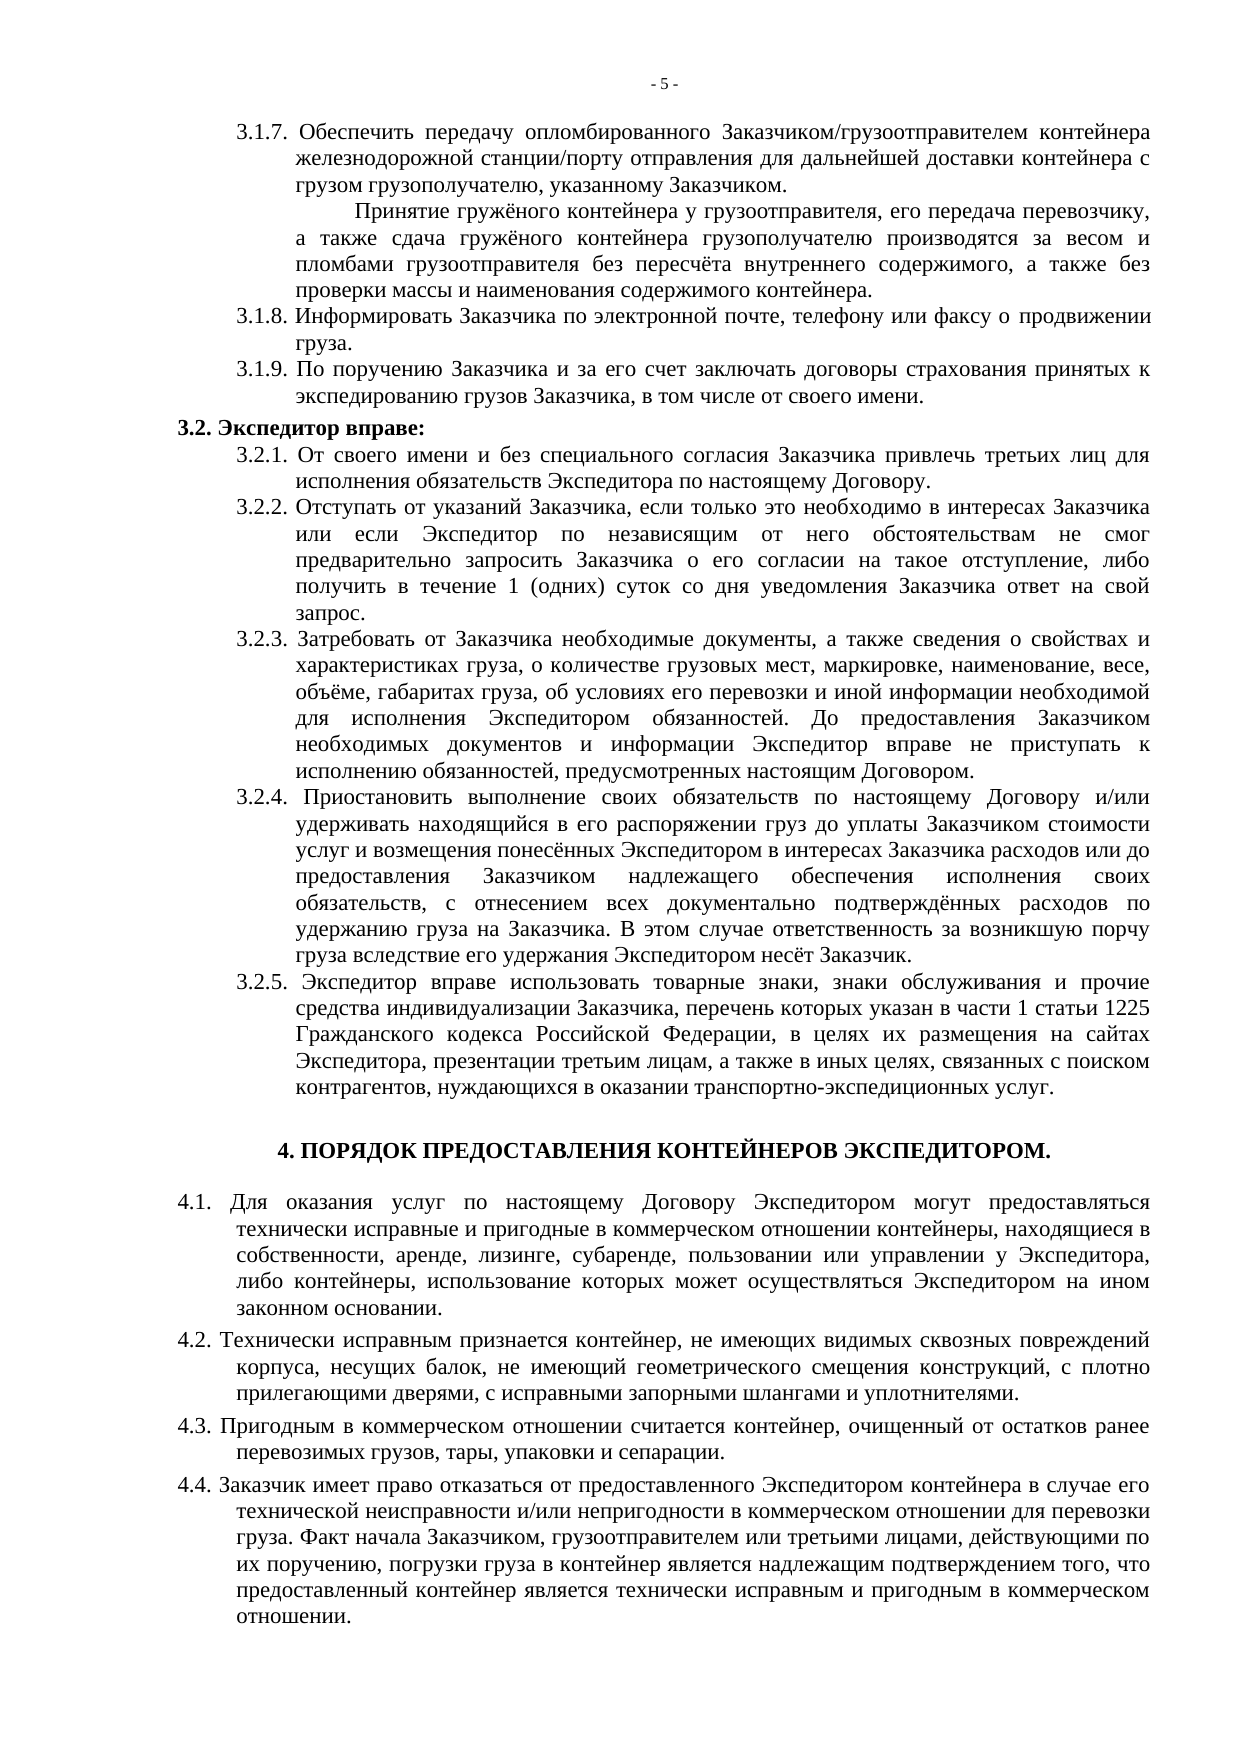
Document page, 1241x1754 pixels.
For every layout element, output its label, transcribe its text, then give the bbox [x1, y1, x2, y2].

text 3.1.9. По поручению Заказчика и за его счет заключать договоры страхования принятых к экспедированию грузов Заказчика, в том числе от своего имени. [236, 355, 1152, 408]
text 4.2. Технически исправным признается контейнер, не имеющих видимых сквозных повреждений корпуса, несущих балок, не имеющий геометрического смещения конструкций, с плотно прилегающими дверями, с исправными запорными шлангами и уплотнителями. [177, 1326, 1152, 1405]
text 3.2.3. Затребовать от Заказчика необходимые документы, а также сведения о свойствах и характеристиках груза, о количестве грузовых мест, маркировке, наименование, весе, объёме, габаритах груза, об условиях его перевозки и иной информации необходимой для исполнения Экспедитором обязанностей. До предоставления Заказчиком необходимых документов и информации Экспедитор вправе не приступать к исполнению обязанностей, предусмотренных настоящим Договором. [236, 625, 1152, 783]
text 4. ПОРЯДОК ПРЕДОСТАВЛЕНИЯ КОНТЕЙНЕРОВ ЭКСПЕДИТОРОМ. [177, 1137, 1152, 1163]
text 3.1.7. Обеспечить передачу опломбированного Заказчиком/грузоотправителем контейнера железнодорожной станции/порту отправления для дальнейшей доставки контейнера с грузом грузополучателю, указанному Заказчиком. [236, 118, 1152, 197]
text 3.2.5. Экспедитор вправе использовать товарные знаки, знаки обслуживания и прочие средства индивидуализации Заказчика, перечень которых указан в части 1 статьи 1225 Гражданского кодекса Российской Федерации, в целях их размещения на сайтах Экспедитора, презентации третьим лицам, а также в иных целях, связанных с поиском контрагентов, нуждающихся в оказании транспортно-экспедиционных услуг. [236, 968, 1152, 1099]
text 3.1.8. Информировать Заказчика по электронной почте, телефону или факсу о продвижении груза. [236, 303, 1152, 355]
text 3.2.1. От своего имени и без специального согласия Заказчика привлечь третьих лиц для исполнения обязательств Экспедитора по настоящему Договору. [236, 441, 1152, 493]
text 3.2.2. Отступать от указаний Заказчика, если только это необходимо в интересах Заказчика или если Экспедитор по независящим от него обстоятельствам не смог предварительно запросить Заказчика о его согласии на такое отступление, либо получить в течение 1 (одних) суток со дня уведомления Заказчика ответ на свой запрос. [236, 493, 1152, 625]
text 3.2. Экспедитор вправе: [177, 414, 1152, 441]
text 4.3. Пригодным в коммерческом отношении считается контейнер, очищенный от остатков ранее перевозимых грузов, тары, упаковки и сепарации. [177, 1412, 1152, 1464]
text Принятие гружёного контейнера у грузоотправителя, его передача перевозчику, а также сдача гружёного контейнера грузополучателю производятся за весом и пломбами грузоотправителя без пересчёта внутреннего содержимого, а также без проверки массы и наименования содержимого контейнера. [295, 197, 1152, 303]
text 4.4. Заказчик имеет право отказаться от предоставленного Экспедитором контейнера в случае его технической неисправности и/или непригодности в коммерческом отношении для перевозки груза. Факт начала Заказчиком, грузоотправителем или третьими лицами, действующими по их поручению, погрузки груза в контейнер является надлежащим подтверждением того, что предоставленный контейнер является технически исправным и пригодным в коммерческом отношении. [177, 1471, 1152, 1629]
text 3.2.4. Приостановить выполнение своих обязательств по настоящему Договору и/или удерживать находящийся в его распоряжении груз до уплаты Заказчиком стоимости услуг и возмещения понесённых Экспедитором в интересах Заказчика расходов или до предоставления Заказчиком надлежащего обеспечения исполнения своих обязательств, с отнесением всех документально подтверждённых расходов по удержанию груза на Заказчика. В этом случае ответственность за возникшую порчу груза вследствие его удержания Экспедитором несёт Заказчик. [236, 783, 1152, 968]
text 4.1. Для оказания услуг по настоящему Договору Экспедитором могут предоставляться технически исправные и пригодные в коммерческом отношении контейнеры, находящиеся в собственности, аренде, лизинге, субаренде, пользовании или управлении у Экспедитора, либо контейнеры, использование которых может осуществляться Экспедитором на ином законном основании. [177, 1188, 1152, 1320]
